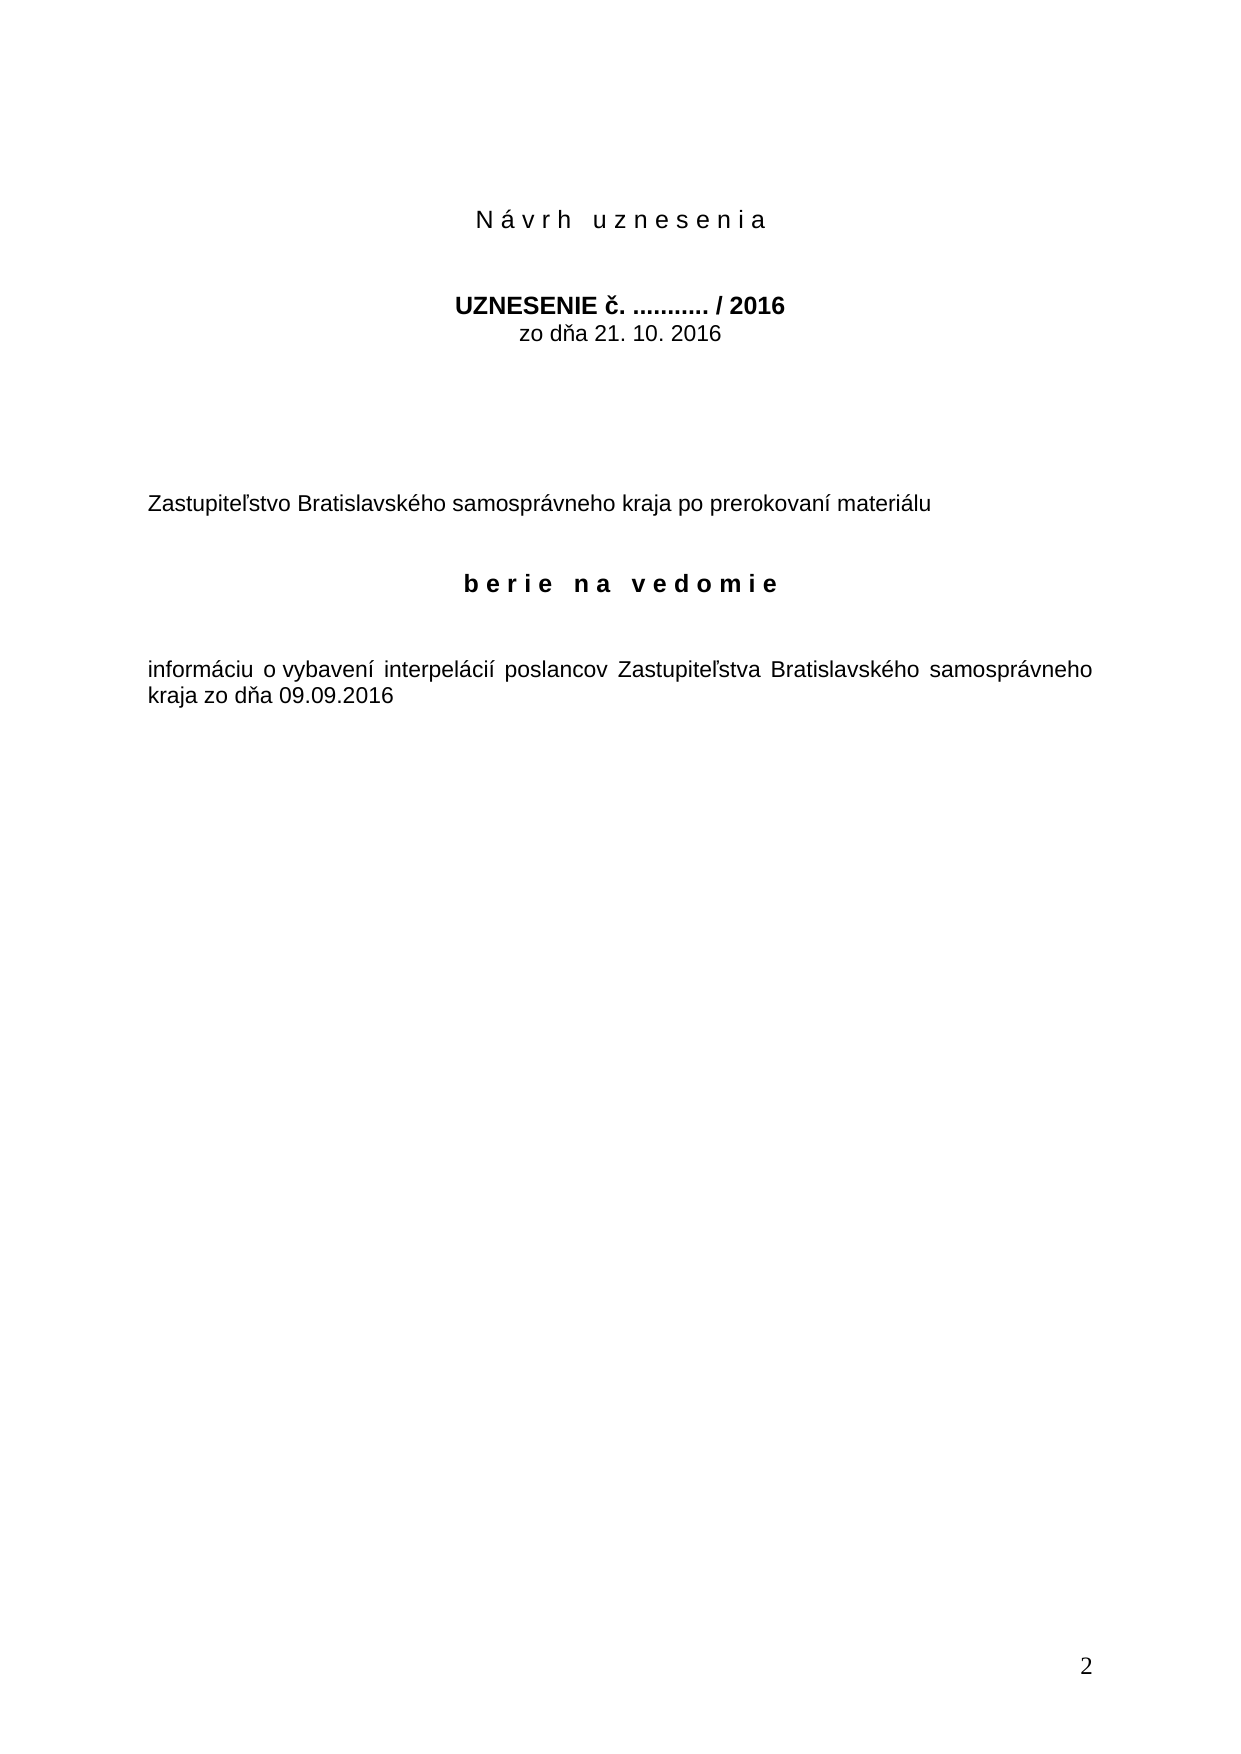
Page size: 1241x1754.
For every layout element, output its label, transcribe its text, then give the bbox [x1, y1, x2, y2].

text Návrh uznesenia [148, 205, 1093, 234]
text UZNESENIE č. ........... / 2016 [148, 291, 1093, 320]
text Zastupiteľstvo Bratislavského samosprávneho kraja po prerokovaní materiálu [148, 490, 1093, 517]
text zo dňa 21. 10. 2016 [148, 320, 1093, 346]
text informáciu o vybavení interpelácií poslancov Zastupiteľstva Bratislavského samosprávneho kraja zo dňa 09.09.2016 [148, 656, 1093, 708]
text berie na vedomie [148, 569, 1093, 598]
